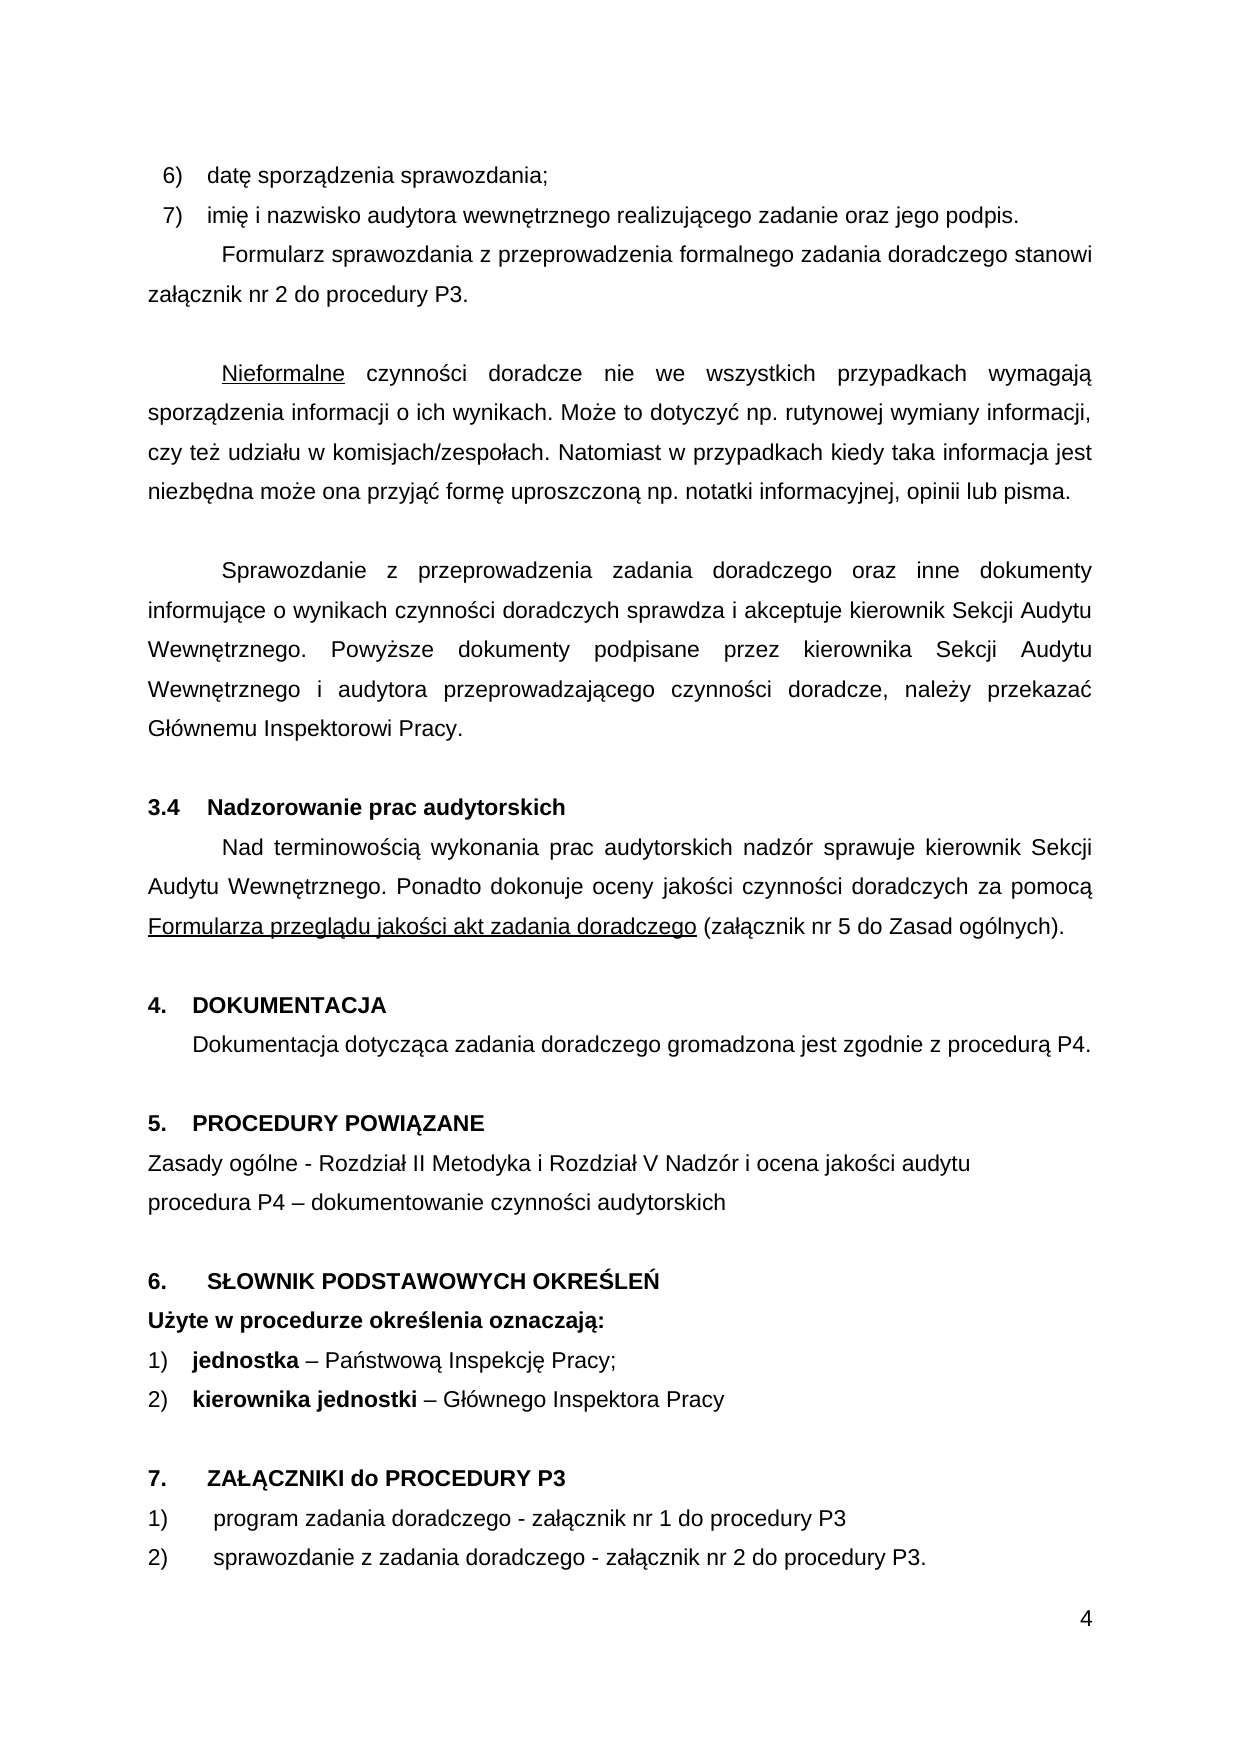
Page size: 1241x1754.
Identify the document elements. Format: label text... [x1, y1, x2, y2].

text Nad terminowością wykonania prac audytorskich nadzór sprawuje kierownik Sekcji Audytu Wewnętrznego. Ponadto dokonuje oceny jakości czynności doradczych za pomocą Formularza przeglądu jakości akt zadania doradczego (załącznik nr 5 do Zasad ogólnych). [148, 834, 1092, 939]
text procedura P4 – dokumentowanie czynności audytorskich [148, 1189, 1092, 1215]
text 5. PROCEDURY POWIĄZANE [148, 1110, 1092, 1136]
text Sprawozdanie z przeprowadzenia zadania doradczego oraz inne dokumenty informujące o wynikach czynności doradczych sprawdza i akceptuje kierownik Sekcji Audytu Wewnętrznego. Powyższe dokumenty podpisane przez kierownika Sekcji Audytu Wewnętrznego i audytora przeprowadzającego czynności doradcze, należy przekazać Głównemu Inspektorowi Pracy. [148, 557, 1092, 742]
list jednostka – Państwową Inspekcję Pracy; [148, 1347, 1092, 1373]
text Zasady ogólne - Rozdział II Metodyka i Rozdział V Nadzór i ocena jakości audytu [148, 1149, 1092, 1176]
text 6. SŁOWNIK PODSTAWOWYCH OKREŚLEŃ [148, 1268, 1092, 1294]
text Dokumentacja dotycząca zadania doradczego gromadzona jest zgodnie z procedurą P4. [148, 1031, 1092, 1057]
list sprawozdanie z zadania doradczego - załącznik nr 2 do procedury P3. [148, 1544, 1092, 1571]
list imię i nazwisko audytora wewnętrznego realizującego zadanie oraz jego podpis. [162, 202, 1092, 228]
list datę sporządzenia sprawozdania; [162, 162, 1092, 189]
list kierownika jednostki – Głównego Inspektora Pracy [148, 1386, 1092, 1413]
text Formularz sprawozdania z przeprowadzenia formalnego zadania doradczego stanowi załącznik nr 2 do procedury P3. [148, 241, 1092, 307]
list program zadania doradczego - załącznik nr 1 do procedury P3 [148, 1505, 1092, 1531]
text Nieformalne czynności doradcze nie we wszystkich przypadkach wymagają sporządzenia informacji o ich wynikach. Może to dotyczyć np. rutynowej wymiany informacji, czy też udziału w komisjach/zespołach. Natomiast w przypadkach kiedy taka informacja jest niezbędna może ona przyjąć formę uproszczoną np. notatki informacyjnej, opinii lub pisma. [148, 360, 1092, 505]
text Użyte w procedurze określenia oznaczają: [148, 1307, 1092, 1334]
text 3.4 Nadzorowanie prac audytorskich [148, 794, 1092, 821]
list DOKUMENTACJA [148, 992, 1092, 1018]
text 7. ZAŁĄCZNIKI do PROCEDURY P3 [148, 1465, 1092, 1492]
